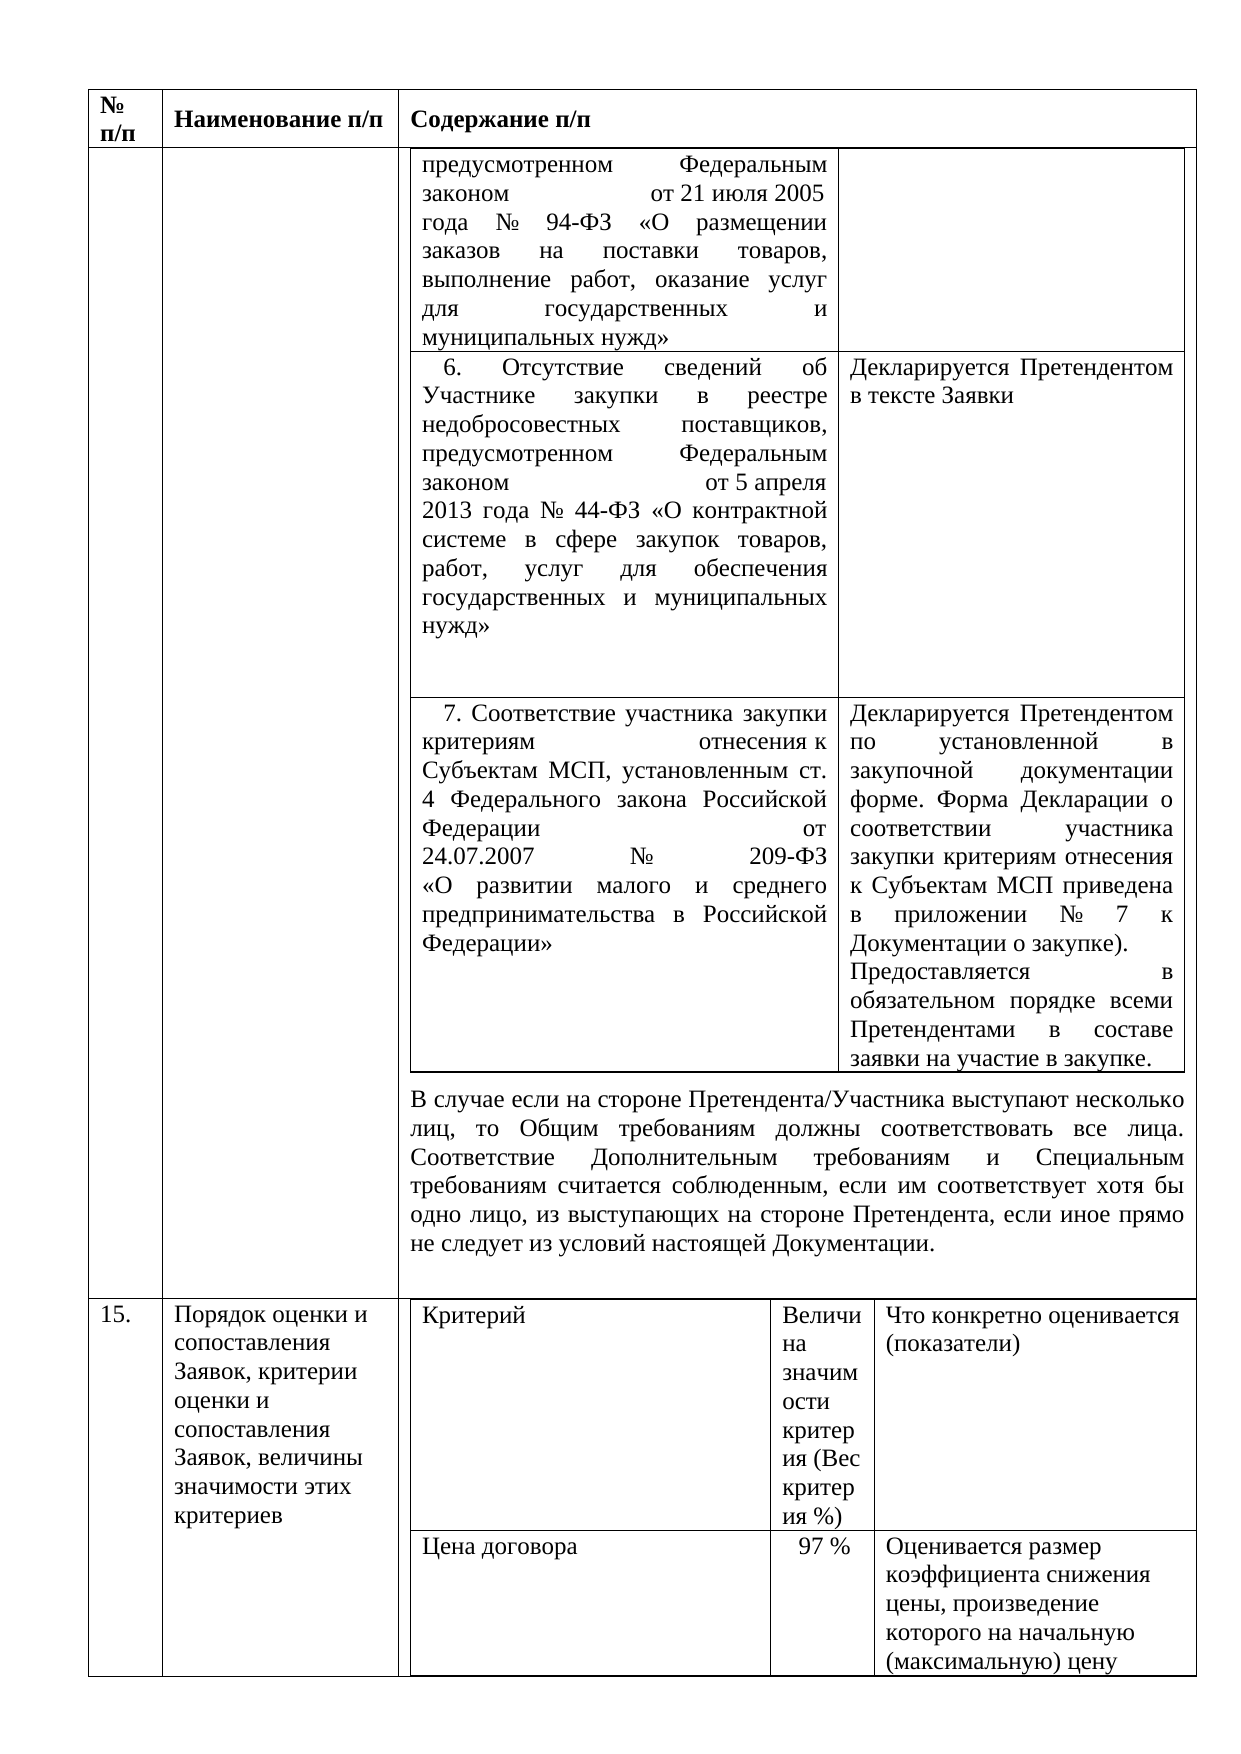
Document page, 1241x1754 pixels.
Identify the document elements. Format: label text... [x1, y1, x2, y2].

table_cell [163, 1299, 398, 1676]
table_cell [89, 148, 162, 1298]
table_header № п/п [89, 90, 162, 147]
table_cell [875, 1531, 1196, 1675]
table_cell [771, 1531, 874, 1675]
table_cell [89, 1299, 162, 1676]
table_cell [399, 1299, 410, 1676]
table_header Наименование п/п [163, 90, 398, 147]
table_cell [163, 148, 398, 1298]
table_header Содержание п/п [399, 90, 1196, 147]
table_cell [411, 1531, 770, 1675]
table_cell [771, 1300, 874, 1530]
